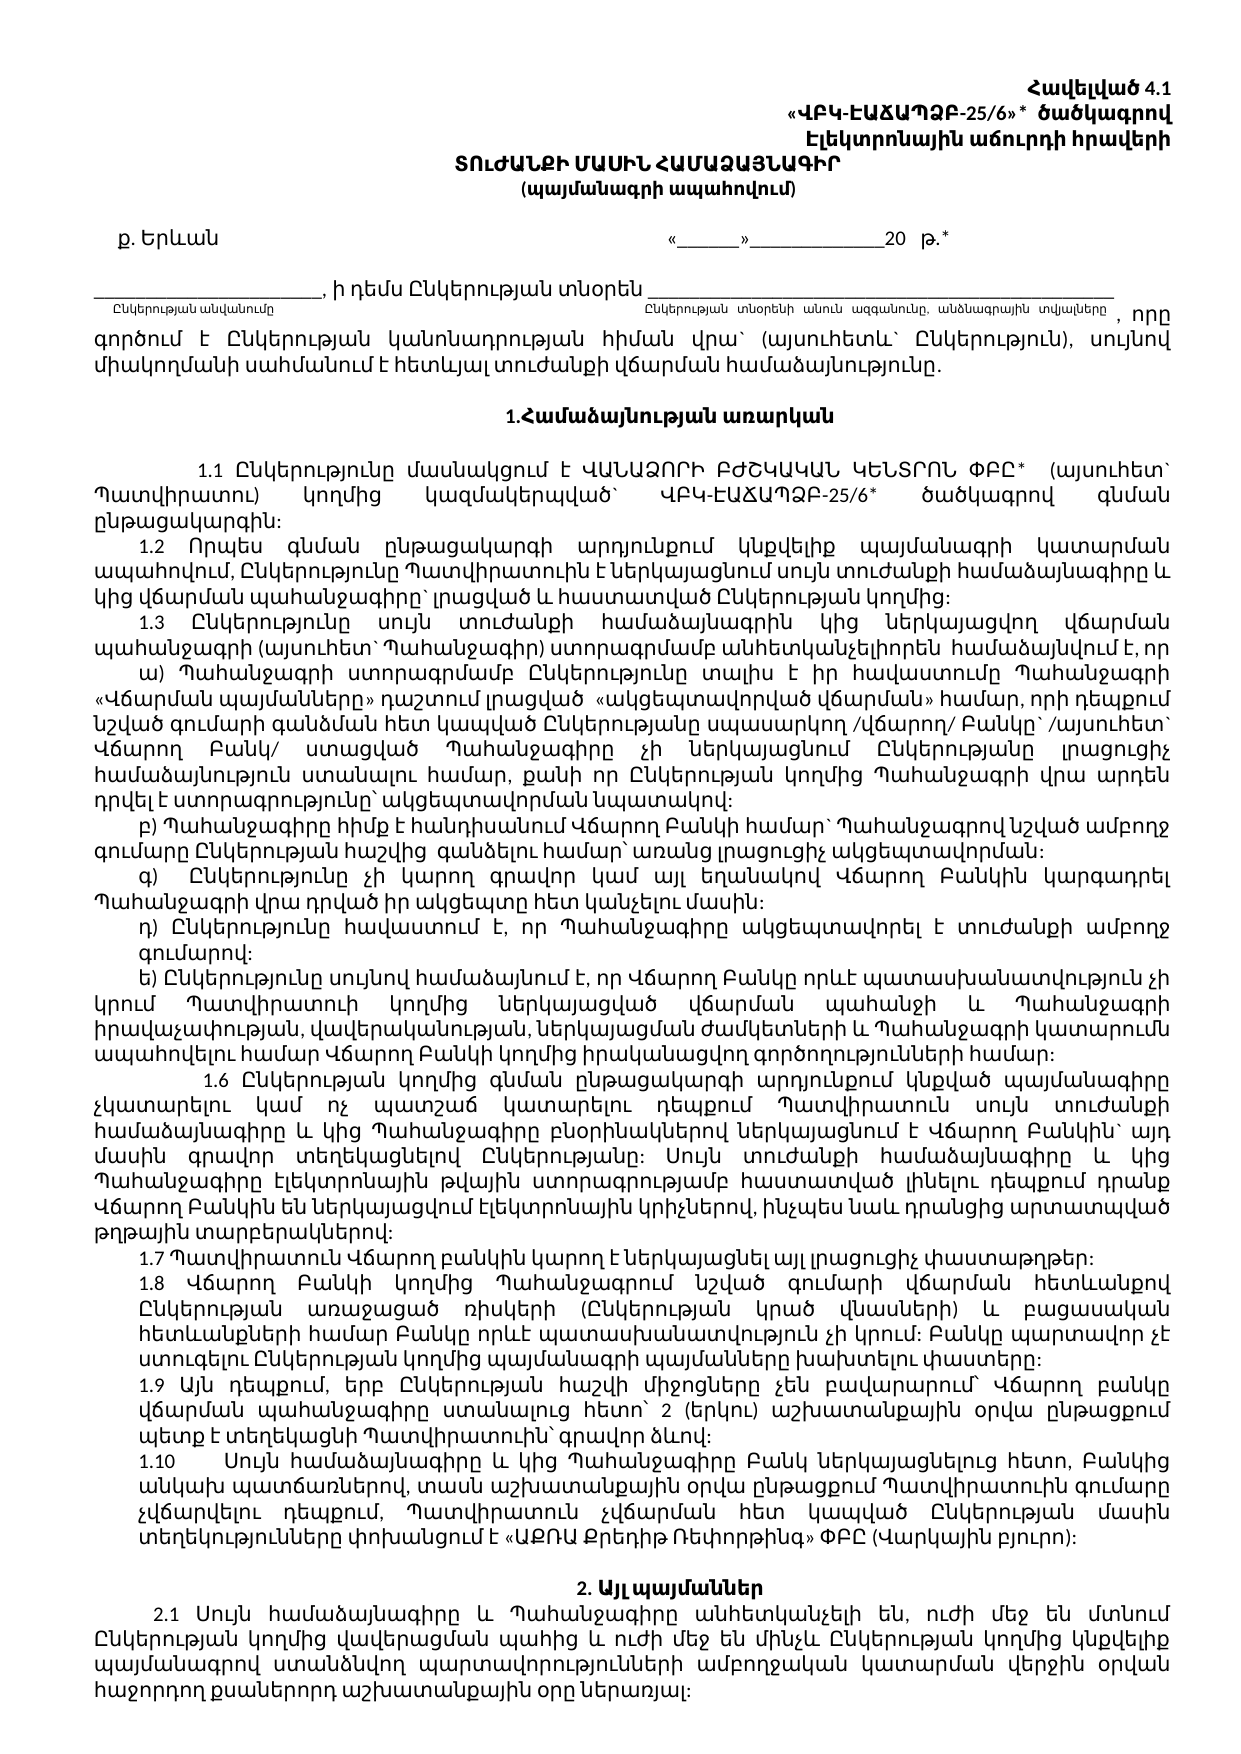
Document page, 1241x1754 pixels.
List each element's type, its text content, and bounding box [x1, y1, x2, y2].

text ______________________, ի դեմս Ընկերության տնօրեն _____________________________________________ [94, 276, 1171, 301]
text Հավելված 4.1 [94, 75, 1171, 100]
text բ) Պահանջագիրը հիմք է հանդիսանում Վճարող Բանկի համար` Պահանջագրով նշված ամբողջ գումարը Ընկերության հաշվից գանձելու համար՝ առանց լրացուցիչ ակցեպտավորման: [94, 813, 1171, 864]
text գ) Ընկերությունը չի կարող գրավոր կամ այլ եղանակով Վճարող Բանկին կարգադրել Պահանջագրի վրա դրված իր ակցեպտը հետ կանչելու մասին: [94, 864, 1171, 914]
text 1.9 Այն դեպքում, երբ Ընկերության հաշվի միջոցները չեն բավարարում՝ Վճարող բանկը վճարման պահանջագիրը ստանալուց հետո՝ 2 (երկու) աշխատանքային օրվա ընթացքում պետք է տեղեկացնի Պատվիրատուին՝ գրավոր ձևով: [138, 1372, 1171, 1448]
text Ընկերության անվանումը Ընկերության տնօրենի անուն ազգանունը, անձնագրային տվյալները , որը գործում է Ընկերության կանոնադրության հիման վրա` (այսուհետև` Ընկերություն), սույնով միակողմանի սահմանում է հետևյալ տուժանքի վճարման համաձայնությունը. [94, 301, 1171, 377]
text ք. Երևան «______»_____________20 թ.* [94, 225, 1171, 250]
text 1.7 Պատվիրատուն Վճարող բանկին կարող է ներկայացնել այլ լրացուցիչ փաստաթղթեր: [138, 1245, 1171, 1270]
text (պայմանագրի ապահովում) [94, 177, 1171, 199]
text 2.1 Սույն համաձայնագիրը և Պահանջագիրը անհետկանչելի են, ուժի մեջ են մտնում Ընկերության կողմից վավերացման պահից և ուժի մեջ են մինչև Ընկերության կողմից կնքվելիք պայմանագրով ստանձնվող պարտավորությունների ամբողջական կատարման վերջին օրվան հաջորդող քսաներորդ աշխատանքային օրը ներառյալ: [94, 1601, 1171, 1702]
text ե) Ընկերությունը սույնով համաձայնում է, որ Վճարող Բանկը որևէ պատասխանատվություն չի կրում Պատվիրատուի կողմից ներկայացված վճարման պահանջի և Պահանջագրի իրավաչափության, վավերականության, ներկայացման ժամկետների և Պահանջագրի կատարումն ապահովելու համար Վճարող Բանկի կողմից իրականացվող գործողությունների համար: [94, 965, 1171, 1067]
text 1.6 Ընկերության կողմից գնման ընթացակարգի արդյունքում կնքված պայմանագիրը չկատարելու կամ ոչ պատշաճ կատարելու դեպքում Պատվիրատուն սույն տուժանքի համաձայնագիրը և կից Պահանջագիրը բնօրինակներով ներկայացնում է Վճարող Բանկին` այդ մասին գրավոր տեղեկացնելով Ընկերությանը: Սույն տուժանքի համաձայնագիրը և կից Պահանջագիրը էլեկտրոնային թվային ստորագրությամբ հաստատված լինելու դեպքում դրանք Վճարող Բանկին են ներկայացվում էլեկտրոնային կրիչներով, ինչպես նաև դրանցից արտատպված թղթային տարբերակներով: [94, 1067, 1171, 1245]
text 1.2 Որպես գնման ընթացակարգի արդյունքում կնքվելիք պայմանագրի կատարման ապահովում, Ընկերությունը Պատվիրատուին է ներկայացնում սույն տուժանքի համաձայնագիրը և կից վճարման պահանջագիրը` լրացված և հաստատված Ընկերության կողմից: [94, 533, 1171, 609]
text ՏՈւԺԱՆՔԻ ՄԱՍԻՆ ՀԱՄԱՁԱՅՆԱԳԻՐ [94, 151, 1171, 177]
text ա) Պահանջագրի ստորագրմամբ Ընկերությունը տալիս է իր հավաստումը Պահանջագրի «Վճարման պայմանները» դաշտում լրացված «ակցեպտավորված վճարման» համար, որի դեպքում նշված գումարի գանձման հետ կապված Ընկերությանը սպասարկող /վճարող/ Բանկը` /այսուհետ` Վճարող Բանկ/ ստացված Պահանջագիրը չի ներկայացնում Ընկերությանը լրացուցիչ համաձայնություն ստանալու համար, քանի որ Ընկերության կողմից Պահանջագրի վրա արդեն դրվել է ստորագրությունը՝ ակցեպտավորման նպատակով: [94, 660, 1171, 813]
text Էլեկտրոնային աճուրդի հրավերի [94, 126, 1171, 151]
text դ) Ընկերությունը հավաստում է, որ Պահանջագիրը ակցեպտավորել է տուժանքի ամբողջ գումարով: [138, 914, 1171, 965]
text 1.Համաձայնության առարկան [169, 403, 1171, 428]
text 1.10 Սույն համաձայնագիրը և կից Պահանջագիրը Բանկ ներկայացնելուց հետո, Բանկից անկախ պատճառներով, տասն աշխատանքային օրվա ընթացքում Պատվիրատուին գումարը չվճարվելու դեպքում, Պատվիրատուն չվճարման հետ կապված Ընկերության մասին տեղեկությունները փոխանցում է «ԱՔՌԱ Քրեդիթ Ռեփորթինգ» ՓԲԸ (Վարկային բյուրո): [138, 1448, 1171, 1550]
text 2. Այլ պայմաններ [169, 1575, 1171, 1601]
text «ՎԲԿ-ԷԱՃԱՊՁԲ-25/6»* ծածկագրով [94, 100, 1171, 126]
text 1.3 Ընկերությունը սույն տուժանքի համաձայնագրին կից ներկայացվող վճարման պահանջագրի (այսուհետ` Պահանջագիր) ստորագրմամբ անհետկանչելիորեն համաձայնվում է, որ [94, 609, 1171, 660]
text 1.8 Վճարող Բանկի կողմից Պահանջագրում նշված գումարի վճարման հետևանքով Ընկերության առաջացած ռիսկերի (Ընկերության կրած վնասների) և բացասական հետևանքների համար Բանկը որևէ պատասխանատվություն չի կրում: Բանկը պարտավոր չէ ստուգելու Ընկերության կողմից պայմանագրի պայմանները խախտելու փաստերը: [138, 1270, 1171, 1372]
text 1.1 Ընկերությունը մասնակցում է ՎԱՆԱՁՈՐԻ ԲԺՇԿԱԿԱՆ ԿԵՆՏՐՈՆ ՓԲԸ* (այսուհետ` Պատվիրատու) կողմից կազմակերպված` ՎԲԿ-ԷԱՃԱՊՁԲ-25/6* ծածկագրով գնման ընթացակարգին: [94, 457, 1171, 533]
